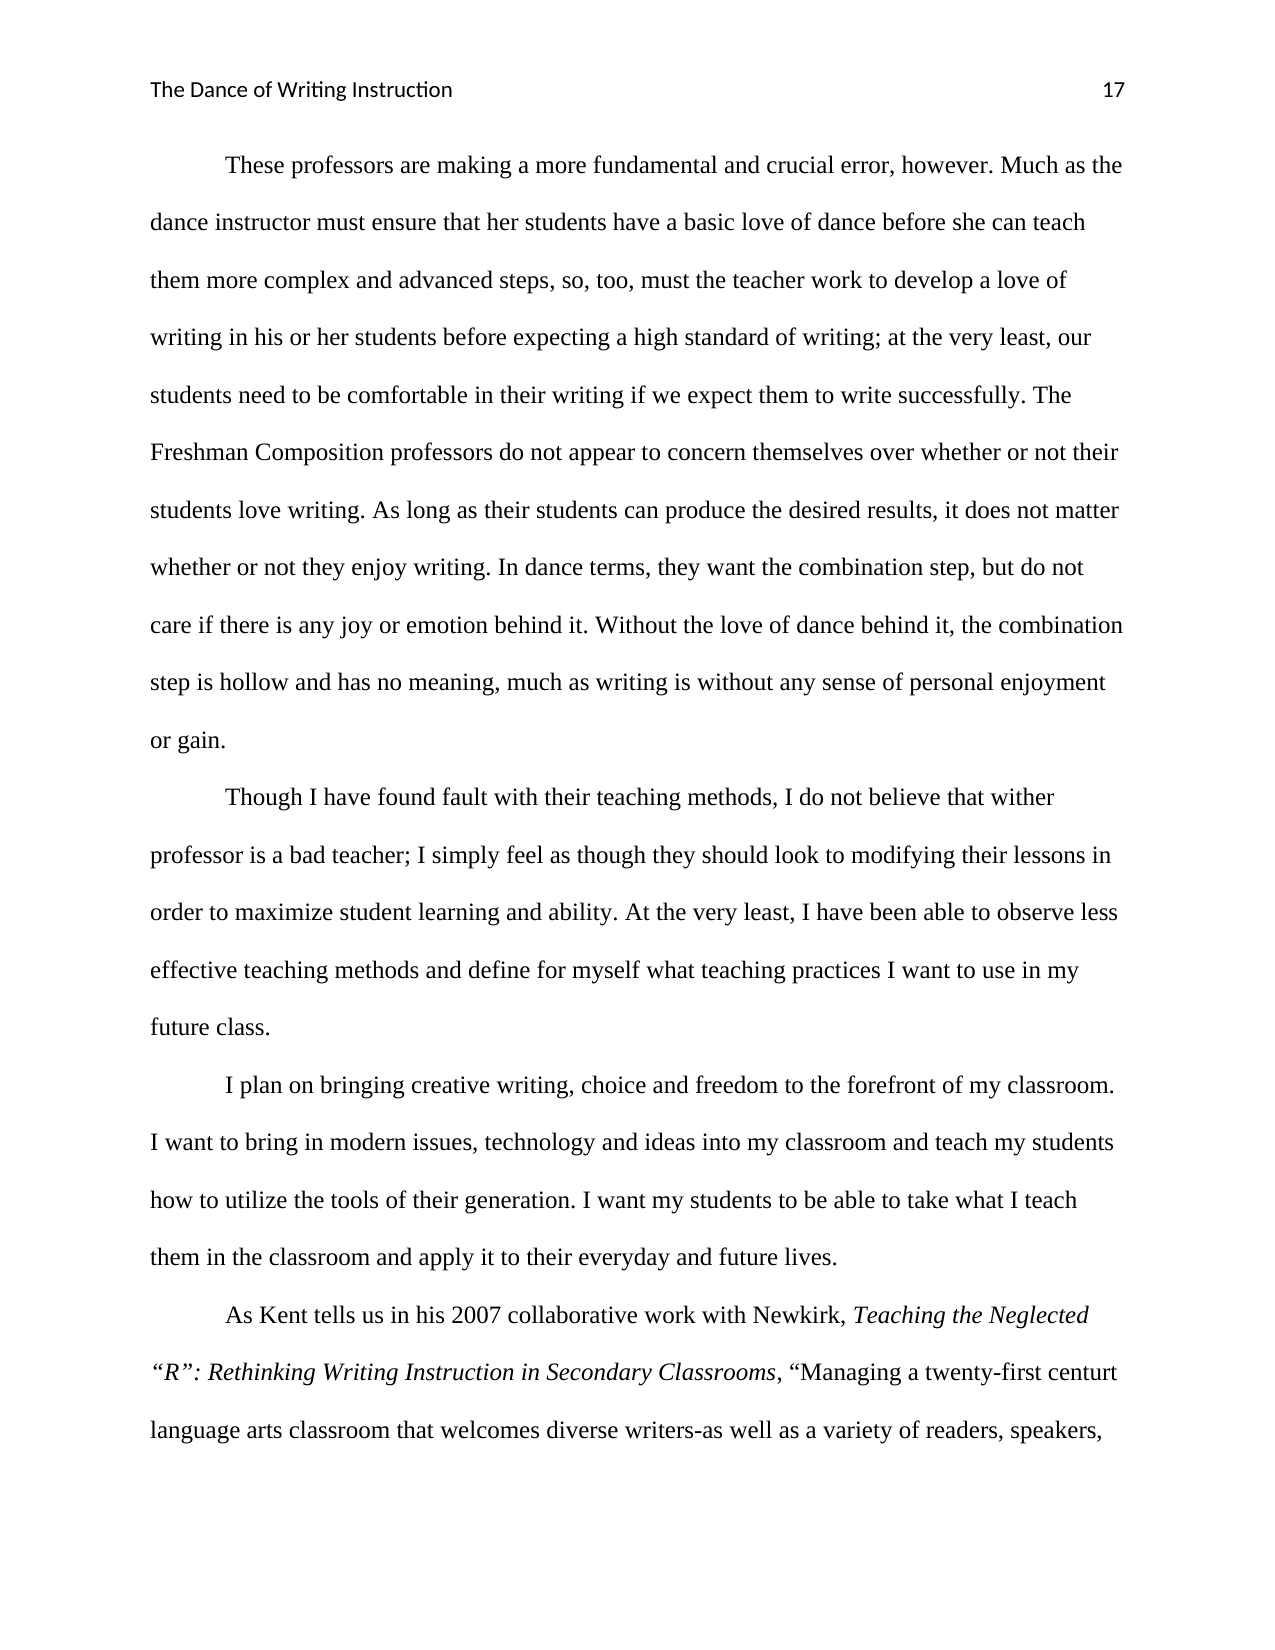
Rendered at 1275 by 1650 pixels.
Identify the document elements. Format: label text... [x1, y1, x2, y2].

text Though I have found fault with their teaching methods, I do not believe that wither professor is a bad teacher; I simply feel as though they should look to modifying their lessons in order to maximize student learning and ability. At the very least, I have been able to observe less effective teaching methods and define for myself what teaching practices I want to use in my future class. [150, 782, 1125, 1041]
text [150, 1300, 1125, 1444]
text I plan on bringing creative writing, choice and freedom to the forefront of my classroom. I want to bring in modern issues, technology and ideas into my classroom and teach my students how to utilize the tools of their generation. I want my students to be able to take what I teach them in the classroom and apply it to their everyday and future lives. [150, 1070, 1125, 1271]
text These professors are making a more fundamental and crucial error, however. Much as the dance instructor must ensure that her students have a basic love of dance before she can teach them more complex and advanced steps, so, too, must the teacher work to develop a love of writing in his or her students before expecting a high standard of writing; at the very least, our students need to be comfortable in their writing if we expect them to write successfully. The Freshman Composition professors do not appear to concern themselves over whether or not their students love writing. As long as their students can produce the desired results, it does not matter whether or not they enjoy writing. In dance terms, they want the combination step, but do not care if there is any joy or emotion behind it. Without the love of dance behind it, the combination step is hollow and has no meaning, much as writing is without any sense of personal enjoyment or gain. [150, 150, 1125, 754]
